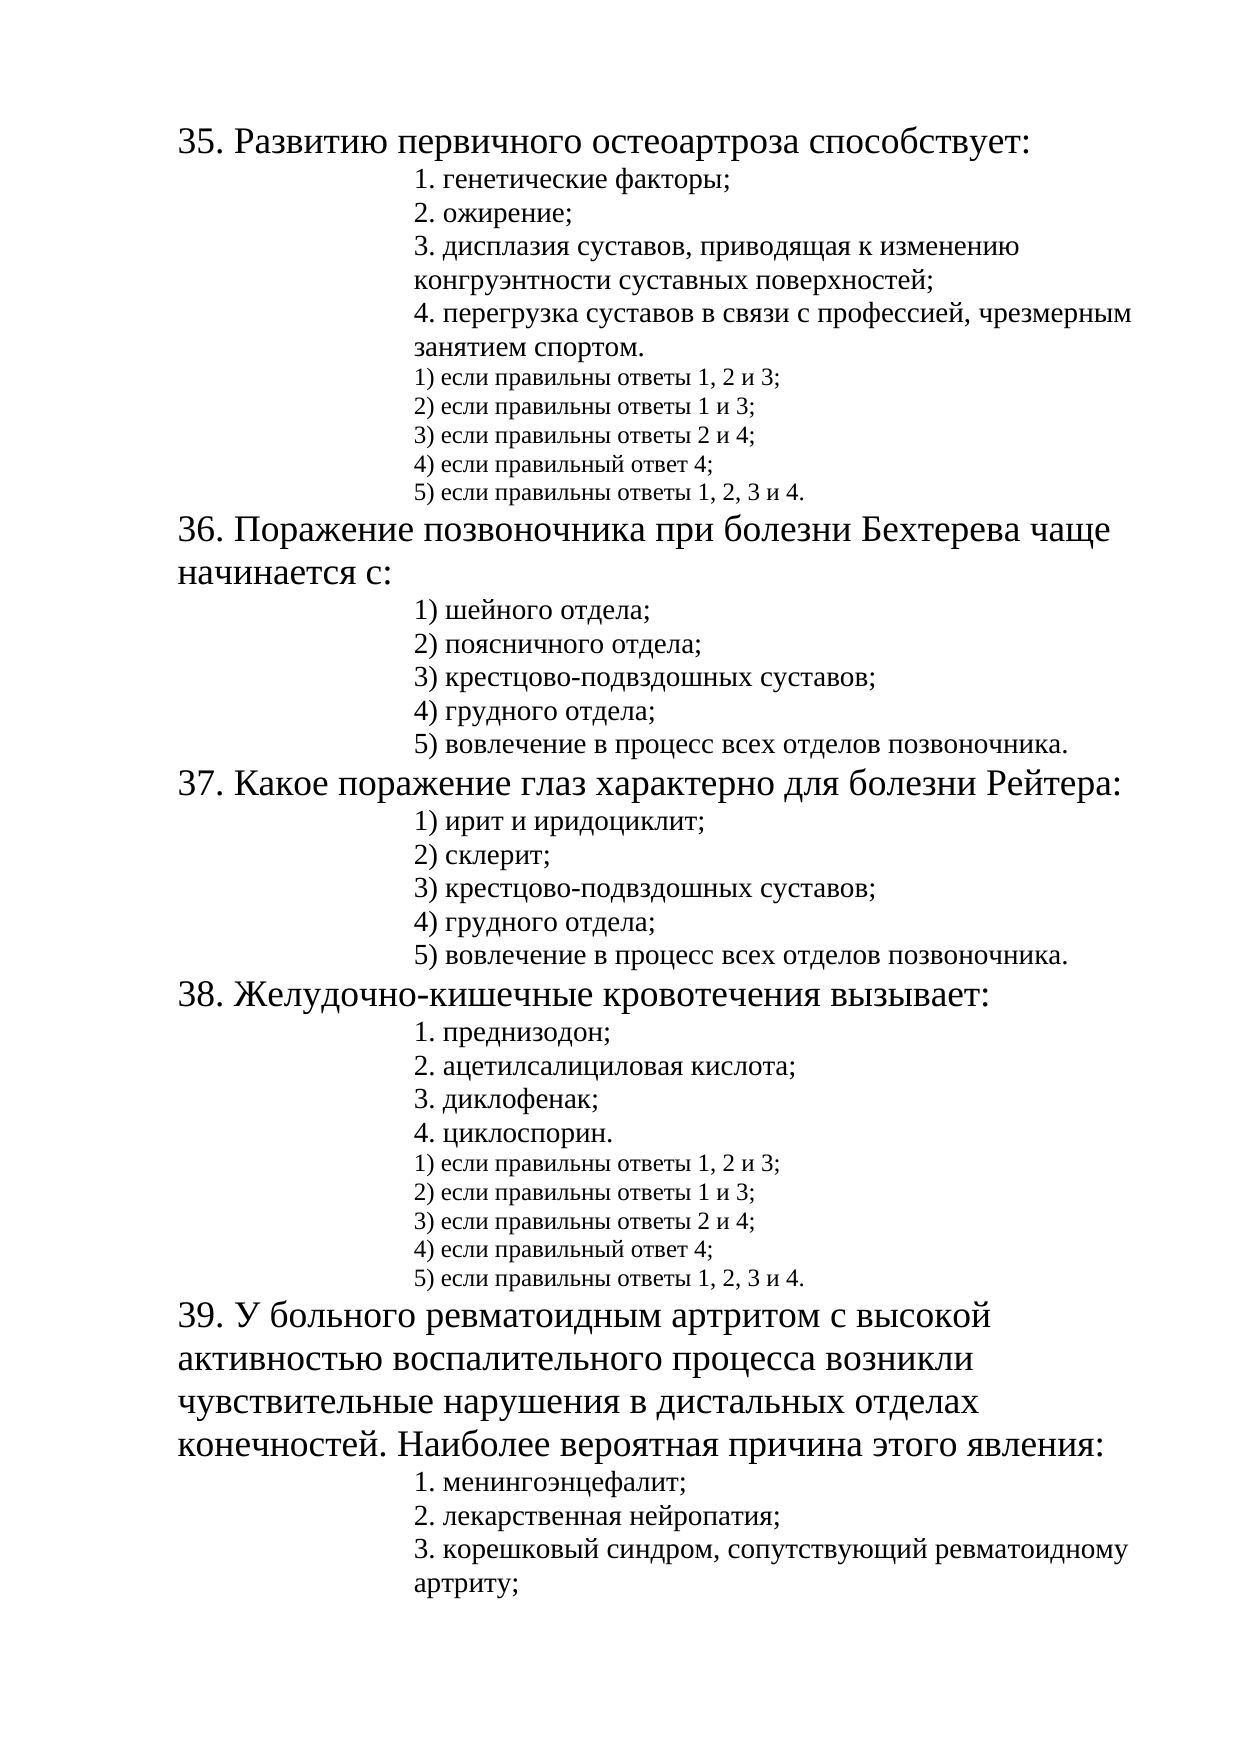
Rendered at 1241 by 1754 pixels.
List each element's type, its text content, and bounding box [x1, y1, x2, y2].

text 1. генетические факторы; [413, 161, 1152, 195]
text 3. дисплазия суставов, приводящая к изменению конгруэнтности суставных поверхностей; [413, 228, 1152, 295]
text 35. Развитию первичного остеоартроза способствует: [177, 118, 1152, 161]
text 3) крестцово-подвздошных суставов; [413, 870, 1152, 904]
text 2. ацетилсалициловая кислота; [413, 1048, 1152, 1081]
text 2) склерит; [413, 837, 1152, 870]
text 5) если правильны ответы 1, 2, 3 и 4. [413, 1263, 1152, 1292]
text 2. лекарственная нейропатия; [413, 1498, 1152, 1532]
text 3. диклофенак; [413, 1081, 1152, 1115]
text 4) грудного отдела; [413, 904, 1152, 937]
text 39. У больного ревматоидным артритом с высокой активностью воспалительного процесса возникли чувствительные нарушения в дистальных отделах конечностей. Наиболее вероятная причина этого явления: [177, 1292, 1152, 1464]
text 4. циклоспорин. [413, 1115, 1152, 1148]
text 2) поясничного отдела; [413, 626, 1152, 659]
text 4) если правильный ответ 4; [413, 1234, 1152, 1263]
text 2) если правильны ответы 1 и 3; [413, 391, 1152, 420]
text 4) если правильный ответ 4; [413, 449, 1152, 477]
text 3) если правильны ответы 2 и 4; [413, 1206, 1152, 1234]
text 37. Какое поражение глаз характерно для болезни Рейтера: [177, 760, 1152, 803]
text 3. корешковый синдром, сопутствующий ревматоидному артриту; [413, 1532, 1152, 1599]
text 1) если правильны ответы 1, 2 и 3; [413, 1148, 1152, 1177]
text 5) вовлечение в процесс всех отделов позвоночника. [413, 937, 1152, 971]
text 36. Поражение позвоночника при болезни Бехтерева чаще начинается с: [177, 506, 1152, 592]
text 3) крестцово-подвздошных суставов; [413, 659, 1152, 693]
text 2) если правильны ответы 1 и 3; [413, 1177, 1152, 1206]
text 1) если правильны ответы 1, 2 и 3; [413, 362, 1152, 391]
text 1) ирит и иридоциклит; [413, 803, 1152, 837]
text 5) вовлечение в процесс всех отделов позвоночника. [413, 727, 1152, 760]
text 4. перегрузка суставов в связи с профессией, чрезмерным занятием спортом. [413, 295, 1152, 362]
text 1) шейного отдела; [413, 592, 1152, 626]
text 4) грудного отдела; [413, 693, 1152, 727]
text 2. ожирение; [413, 195, 1152, 228]
text 3) если правильны ответы 2 и 4; [413, 420, 1152, 449]
text 38. Желудочно-кишечные кровотечения вызывает: [177, 971, 1152, 1014]
text 5) если правильны ответы 1, 2, 3 и 4. [413, 477, 1152, 506]
text 1. преднизодон; [413, 1014, 1152, 1048]
text 1. менингоэнцефалит; [413, 1464, 1152, 1498]
